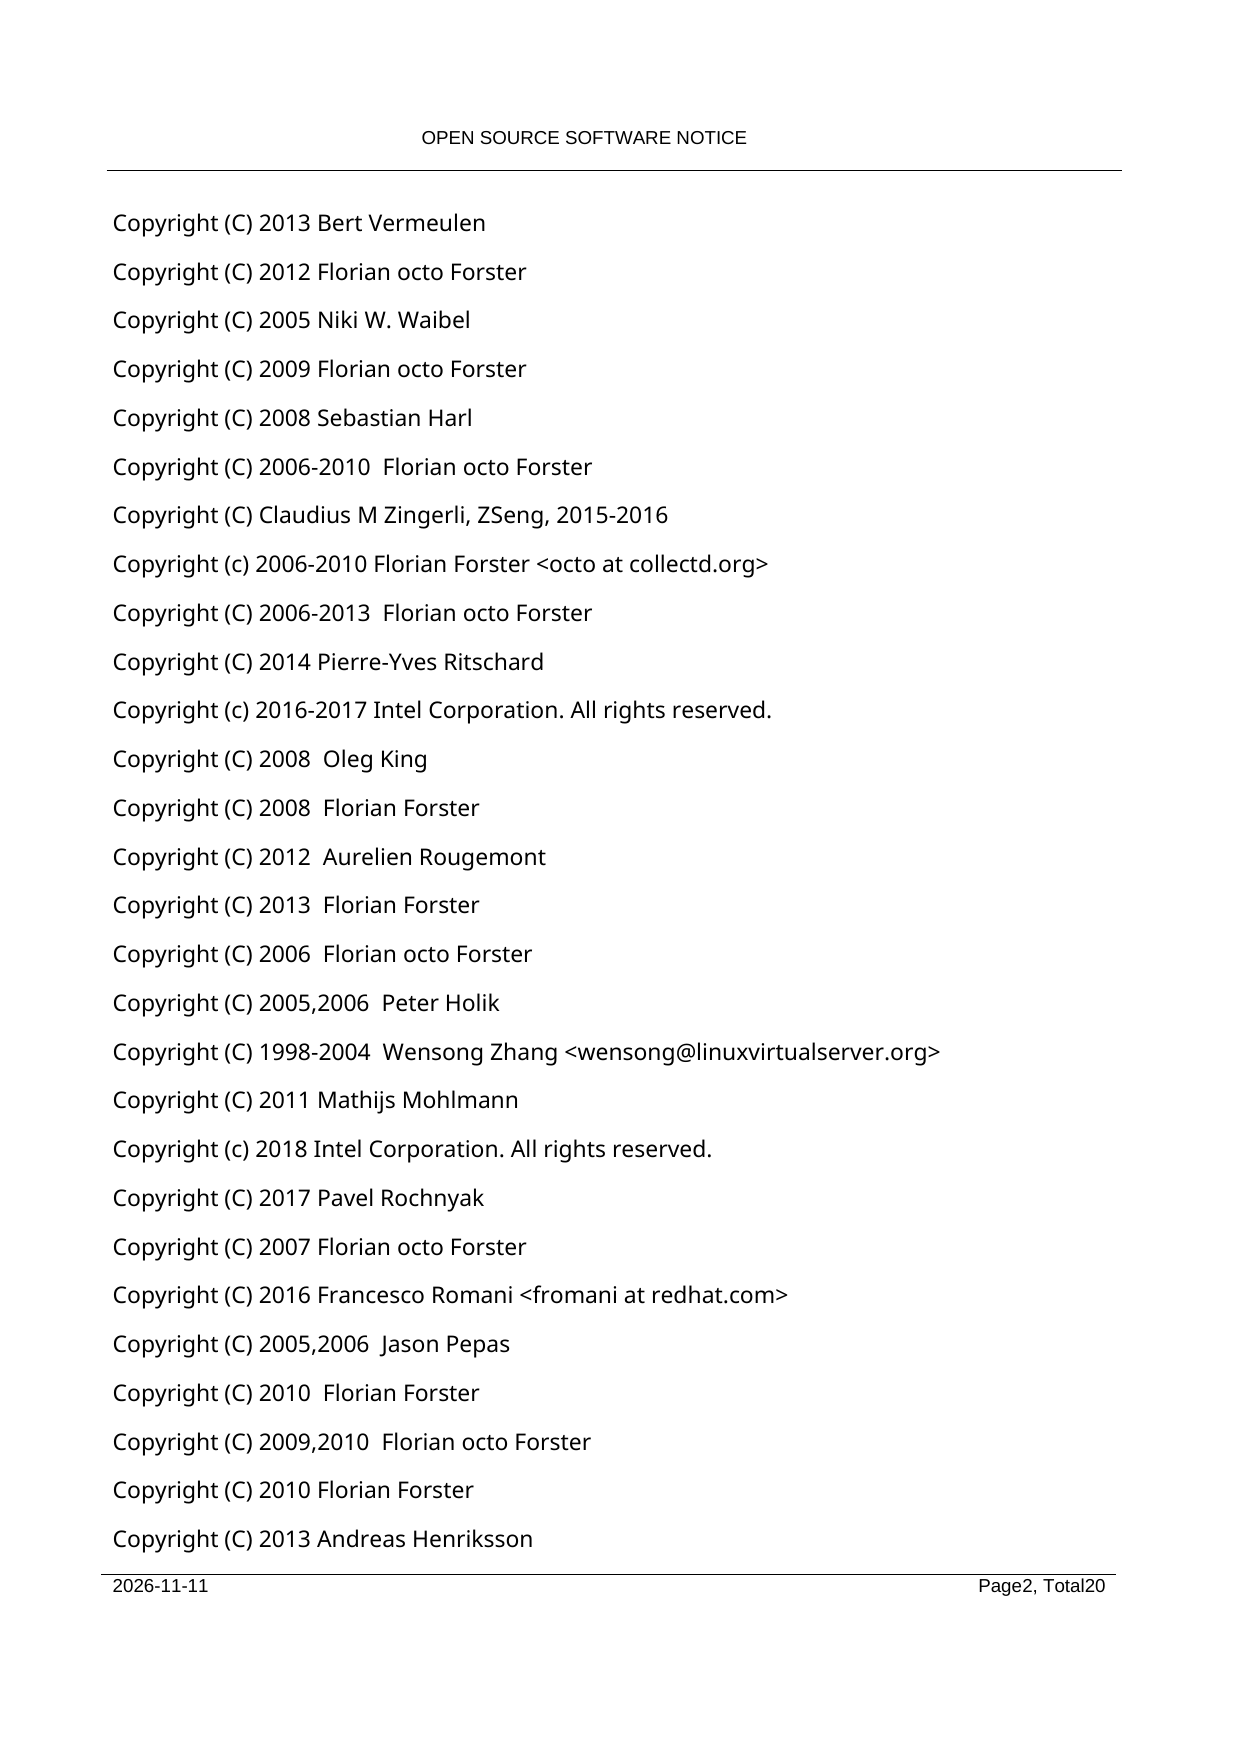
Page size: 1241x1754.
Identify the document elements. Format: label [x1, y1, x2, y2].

text [112, 206, 1128, 1555]
